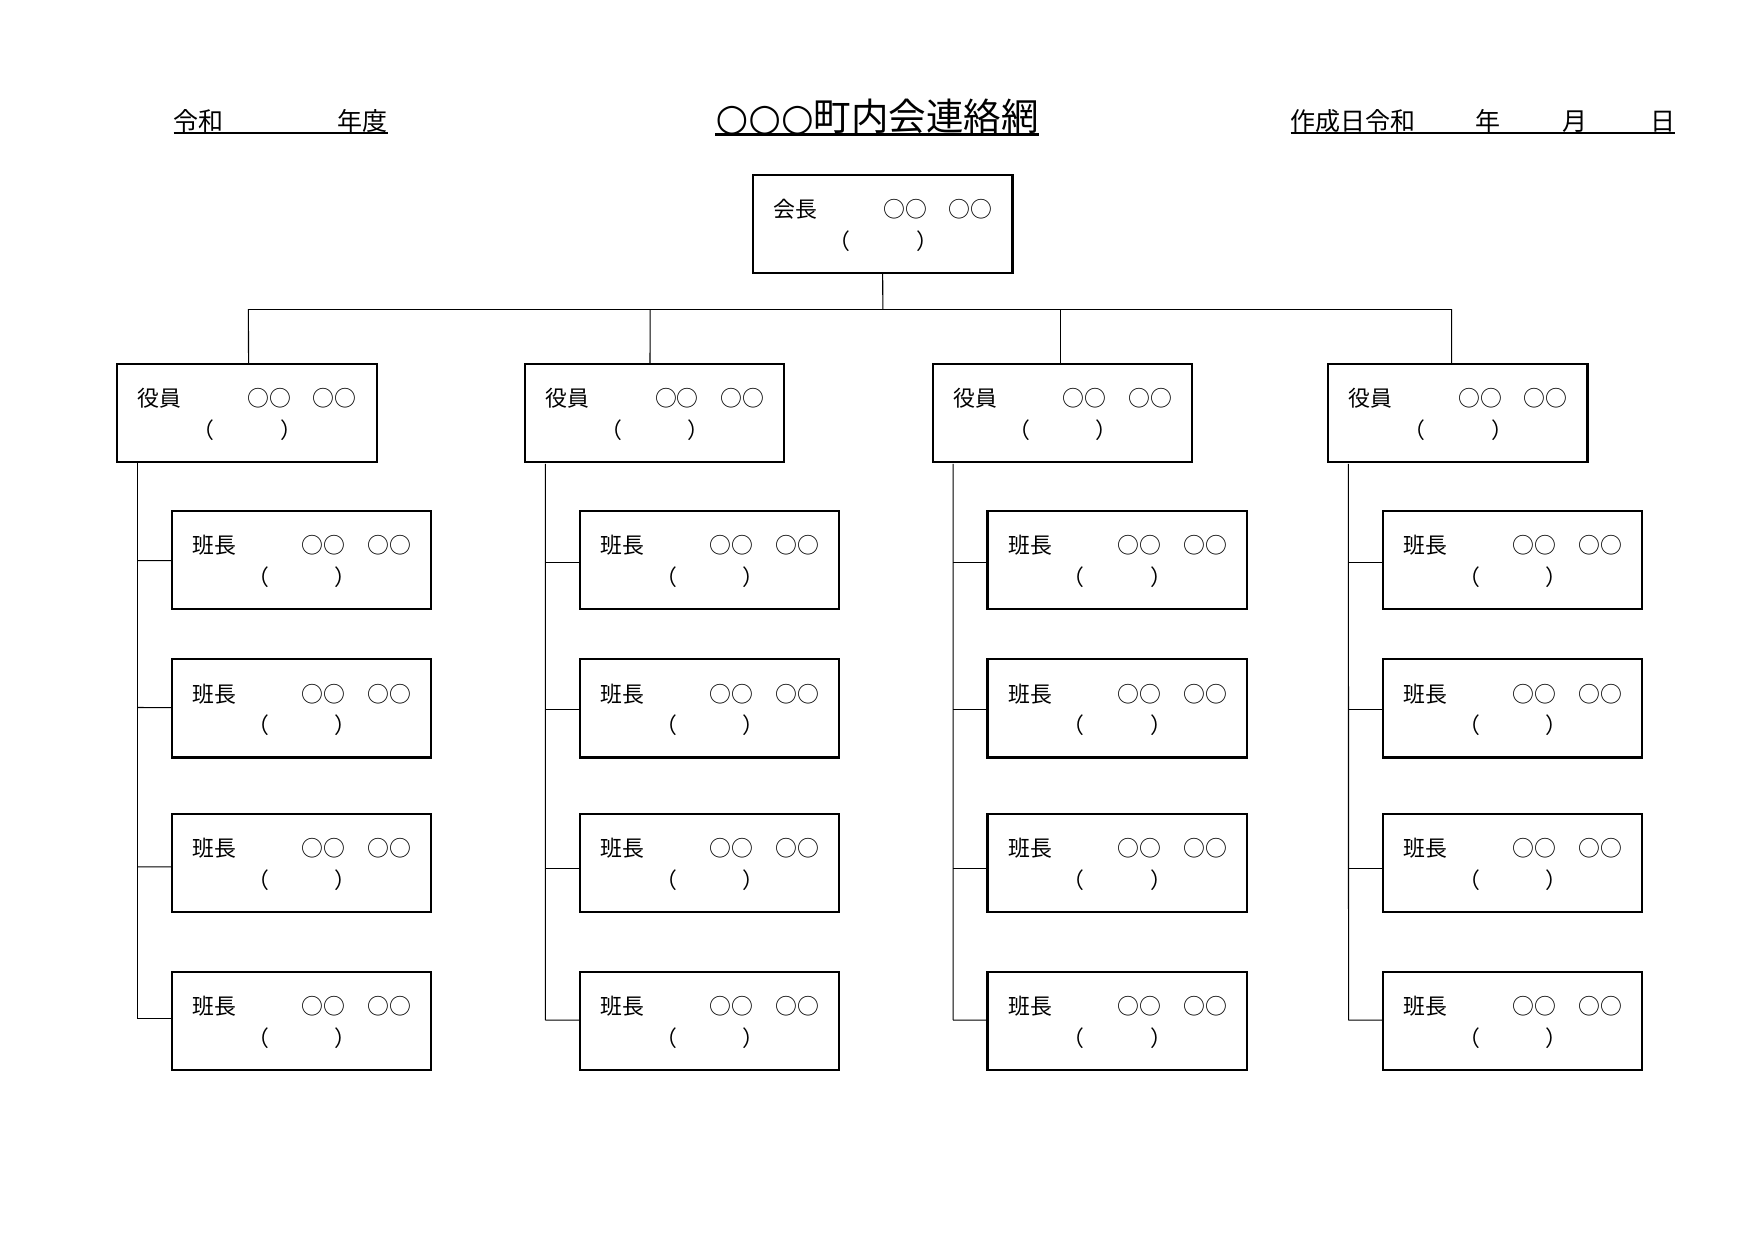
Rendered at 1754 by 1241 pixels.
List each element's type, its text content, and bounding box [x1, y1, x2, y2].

text 令和 年度 ○○○町内会連絡網 作成日令和 年 月 日 [75, 76, 1679, 151]
